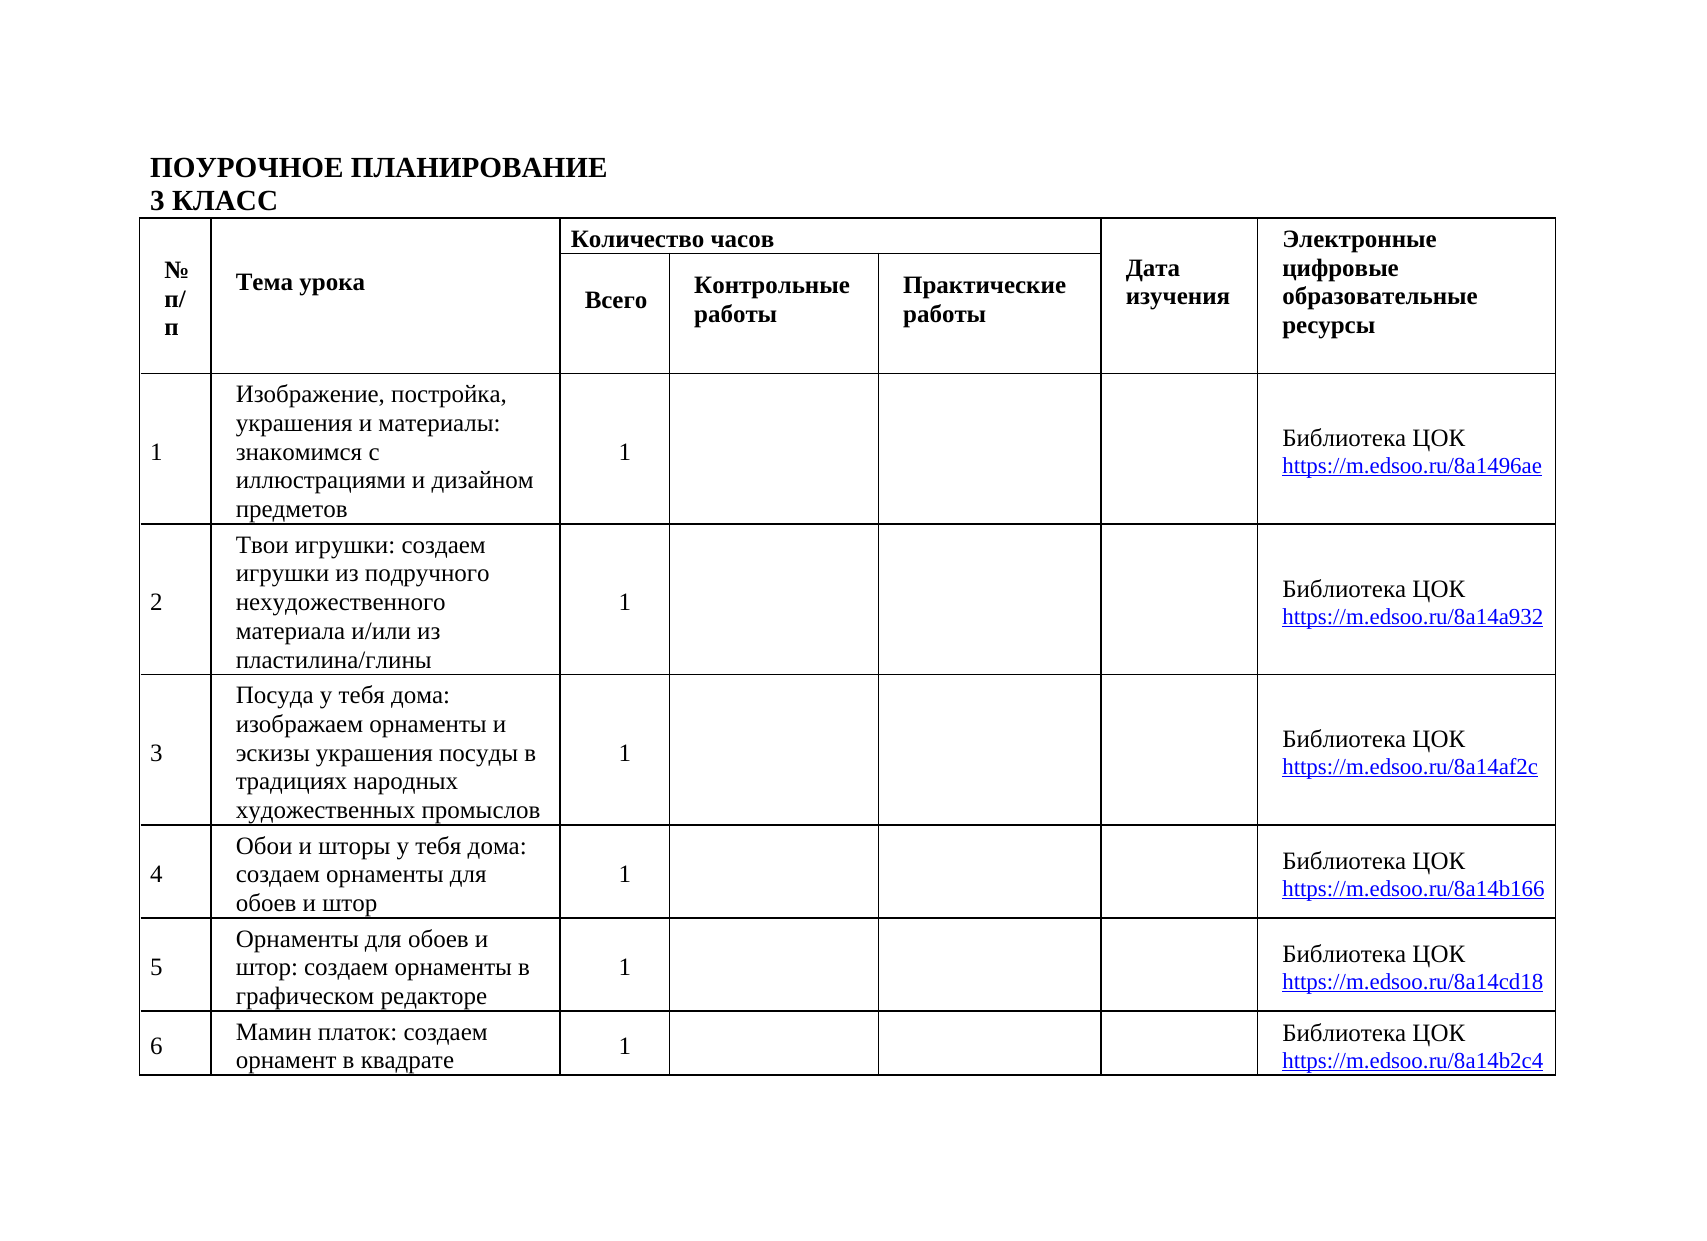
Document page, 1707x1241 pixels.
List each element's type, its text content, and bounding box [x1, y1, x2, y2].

table_header № п/п [140, 219, 210, 372]
table_cell Практические работы [879, 254, 1100, 372]
table_cell [879, 675, 1100, 824]
table_cell [879, 1012, 1100, 1074]
table_cell Библиотека ЦОК https://m.edsoo.ru/8a14b2c4 [1258, 1012, 1555, 1074]
table_cell Библиотека ЦОК https://m.edsoo.ru/8a14b166 [1258, 826, 1555, 917]
table_cell 6 [140, 1011, 210, 1074]
table_cell [670, 919, 878, 1010]
table_cell [879, 826, 1100, 917]
table_cell [879, 525, 1100, 673]
table_cell 1 [561, 374, 669, 523]
table_cell 3 [140, 675, 210, 824]
table_header Дата изучения [1102, 219, 1257, 372]
table_cell Мамин платок: создаем орнамент в квадрате [212, 1012, 559, 1074]
table_cell Контрольные работы [670, 254, 878, 372]
table_cell Библиотека ЦОК https://m.edsoo.ru/8a1496ae [1258, 374, 1555, 523]
table_cell 1 [561, 1012, 669, 1074]
table_cell [879, 374, 1100, 523]
table_cell Орнаменты для обоев и штор: создаем орнаменты в графическом редакторе [212, 919, 559, 1010]
table_cell Изображение, постройка, украшения и материалы: знакомимся с иллюстрациями и дизайном предметов [212, 374, 559, 523]
table_header Количество часов [561, 219, 1100, 253]
text ПОУРОЧНОЕ ПЛАНИРОВАНИЕ [150, 150, 1557, 183]
table_header Тема урока [212, 219, 559, 372]
table_cell Библиотека ЦОК https://m.edsoo.ru/8a14cd18 [1258, 919, 1555, 1010]
table_cell 2 [140, 524, 210, 673]
table_cell Всего [561, 254, 669, 372]
table_cell [670, 826, 878, 917]
table_header Электронные цифровые образовательные ресурсы [1258, 219, 1555, 372]
table_cell 1 [140, 374, 210, 523]
table_cell 1 [561, 675, 669, 824]
table_cell [670, 374, 878, 523]
text 3 КЛАСС [150, 183, 1557, 217]
table_cell [1102, 1012, 1257, 1074]
table_cell [1102, 374, 1257, 523]
table_cell [1102, 525, 1257, 673]
table_cell 1 [561, 826, 669, 917]
table_cell 1 [561, 919, 669, 1010]
table_cell Посуда у тебя дома: изображаем орнаменты и эскизы украшения посуды в традициях народных художественных промыслов [212, 675, 559, 824]
table_cell [670, 1012, 878, 1074]
table_cell Библиотека ЦОК https://m.edsoo.ru/8a14af2c [1258, 675, 1555, 824]
table_cell Твои игрушки: создаем игрушки из подручного нехудожественного материала и/или из пластилина/глины [212, 525, 559, 673]
table_cell 4 [140, 825, 210, 917]
table_cell [879, 919, 1100, 1010]
table_cell Обои и шторы у тебя дома: создаем орнаменты для обоев и штор [212, 826, 559, 917]
table_cell [1102, 919, 1257, 1010]
table_cell 1 [561, 525, 669, 673]
table_cell [1102, 826, 1257, 917]
table_cell [670, 675, 878, 824]
table_cell 5 [140, 918, 210, 1010]
table_cell Библиотека ЦОК https://m.edsoo.ru/8a14a932 [1258, 525, 1555, 673]
table_cell [1102, 675, 1257, 824]
table_cell [670, 525, 878, 673]
